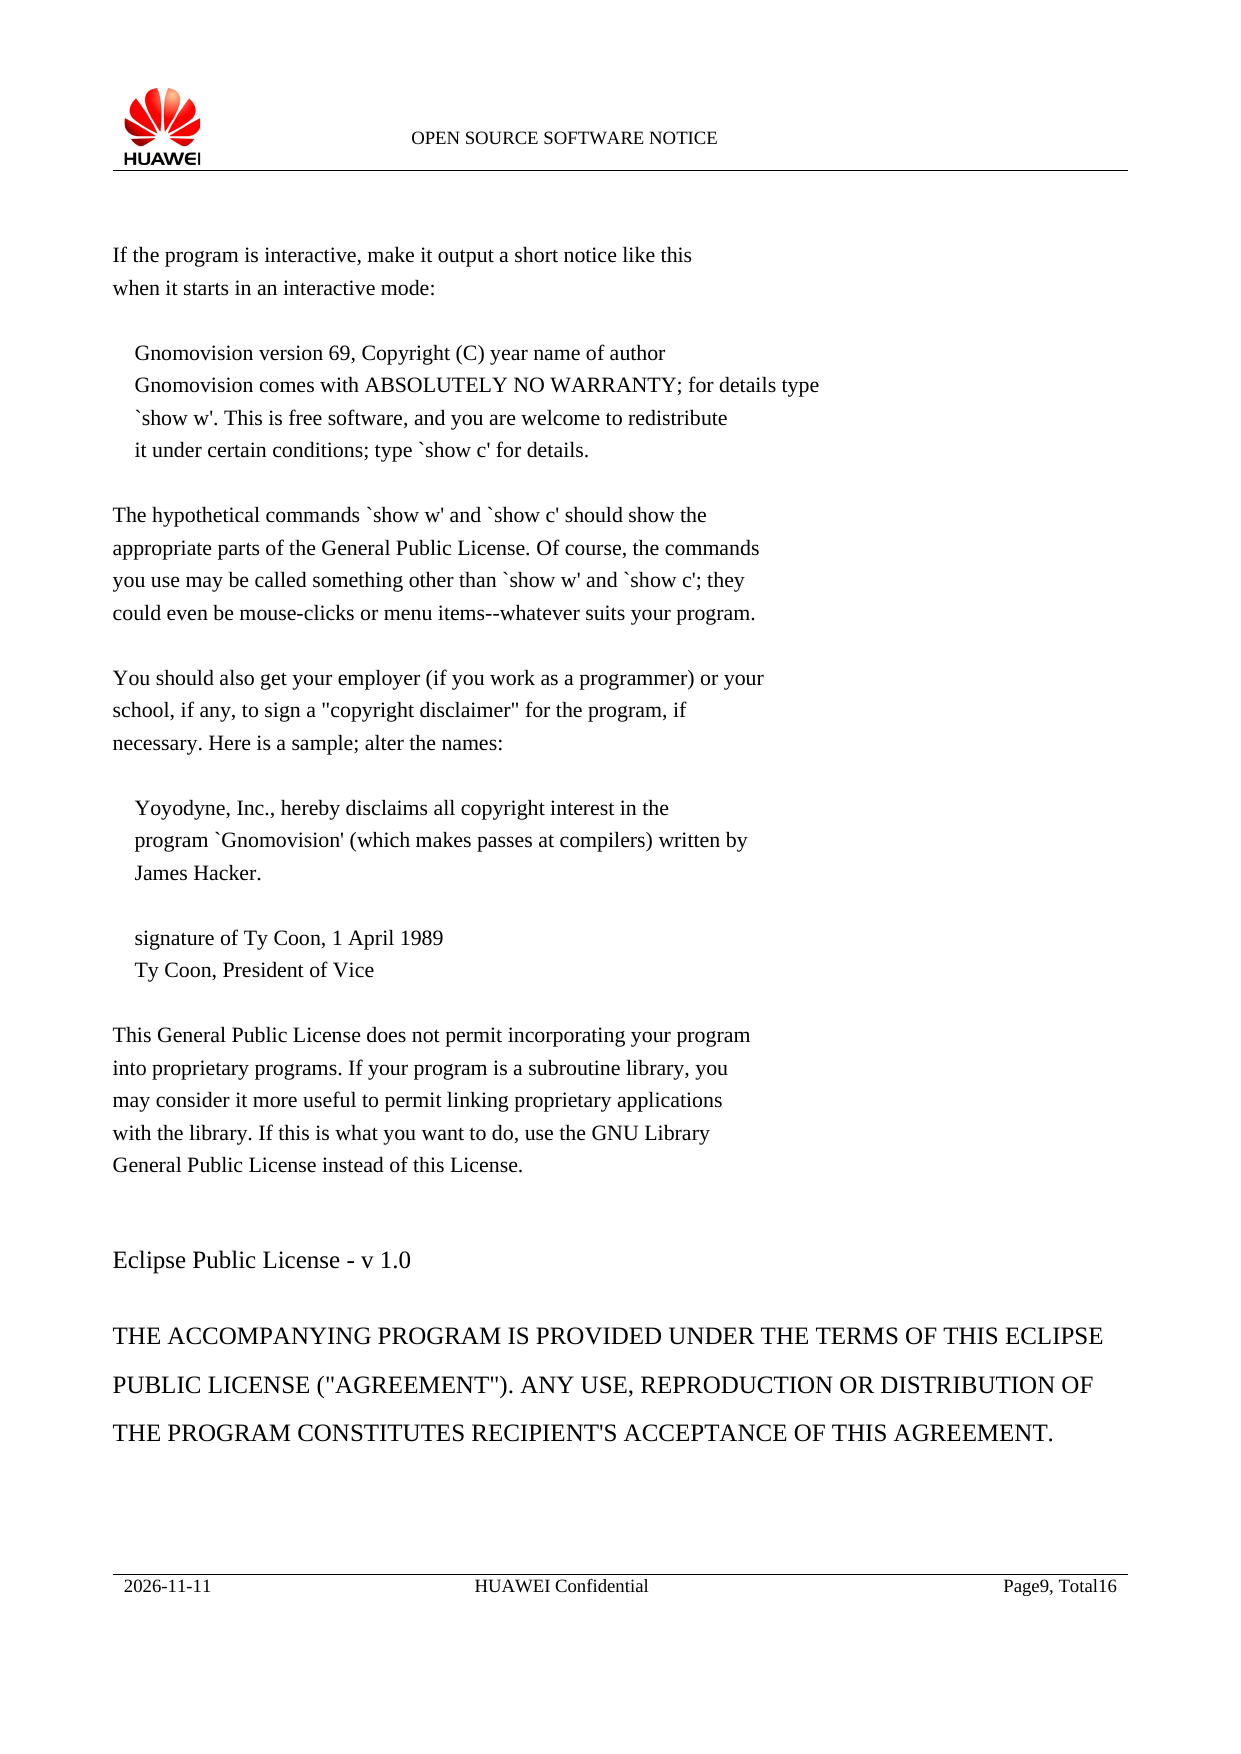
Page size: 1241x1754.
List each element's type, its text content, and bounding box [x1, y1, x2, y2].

text THE ACCOMPANYING PROGRAM IS PROVIDED UNDER THE TERMS OF THIS ECLIPSE PUBLIC LICENSE ("AGREEMENT"). ANY USE, REPRODUCTION OR DISTRIBUTION OF THE PROGRAM CONSTITUTES RECIPIENT'S ACCEPTANCE OF THIS AGREEMENT. [112, 1319, 1128, 1449]
picture [124, 88, 201, 165]
text Eclipse Public License - v 1.0 [112, 1243, 1128, 1276]
